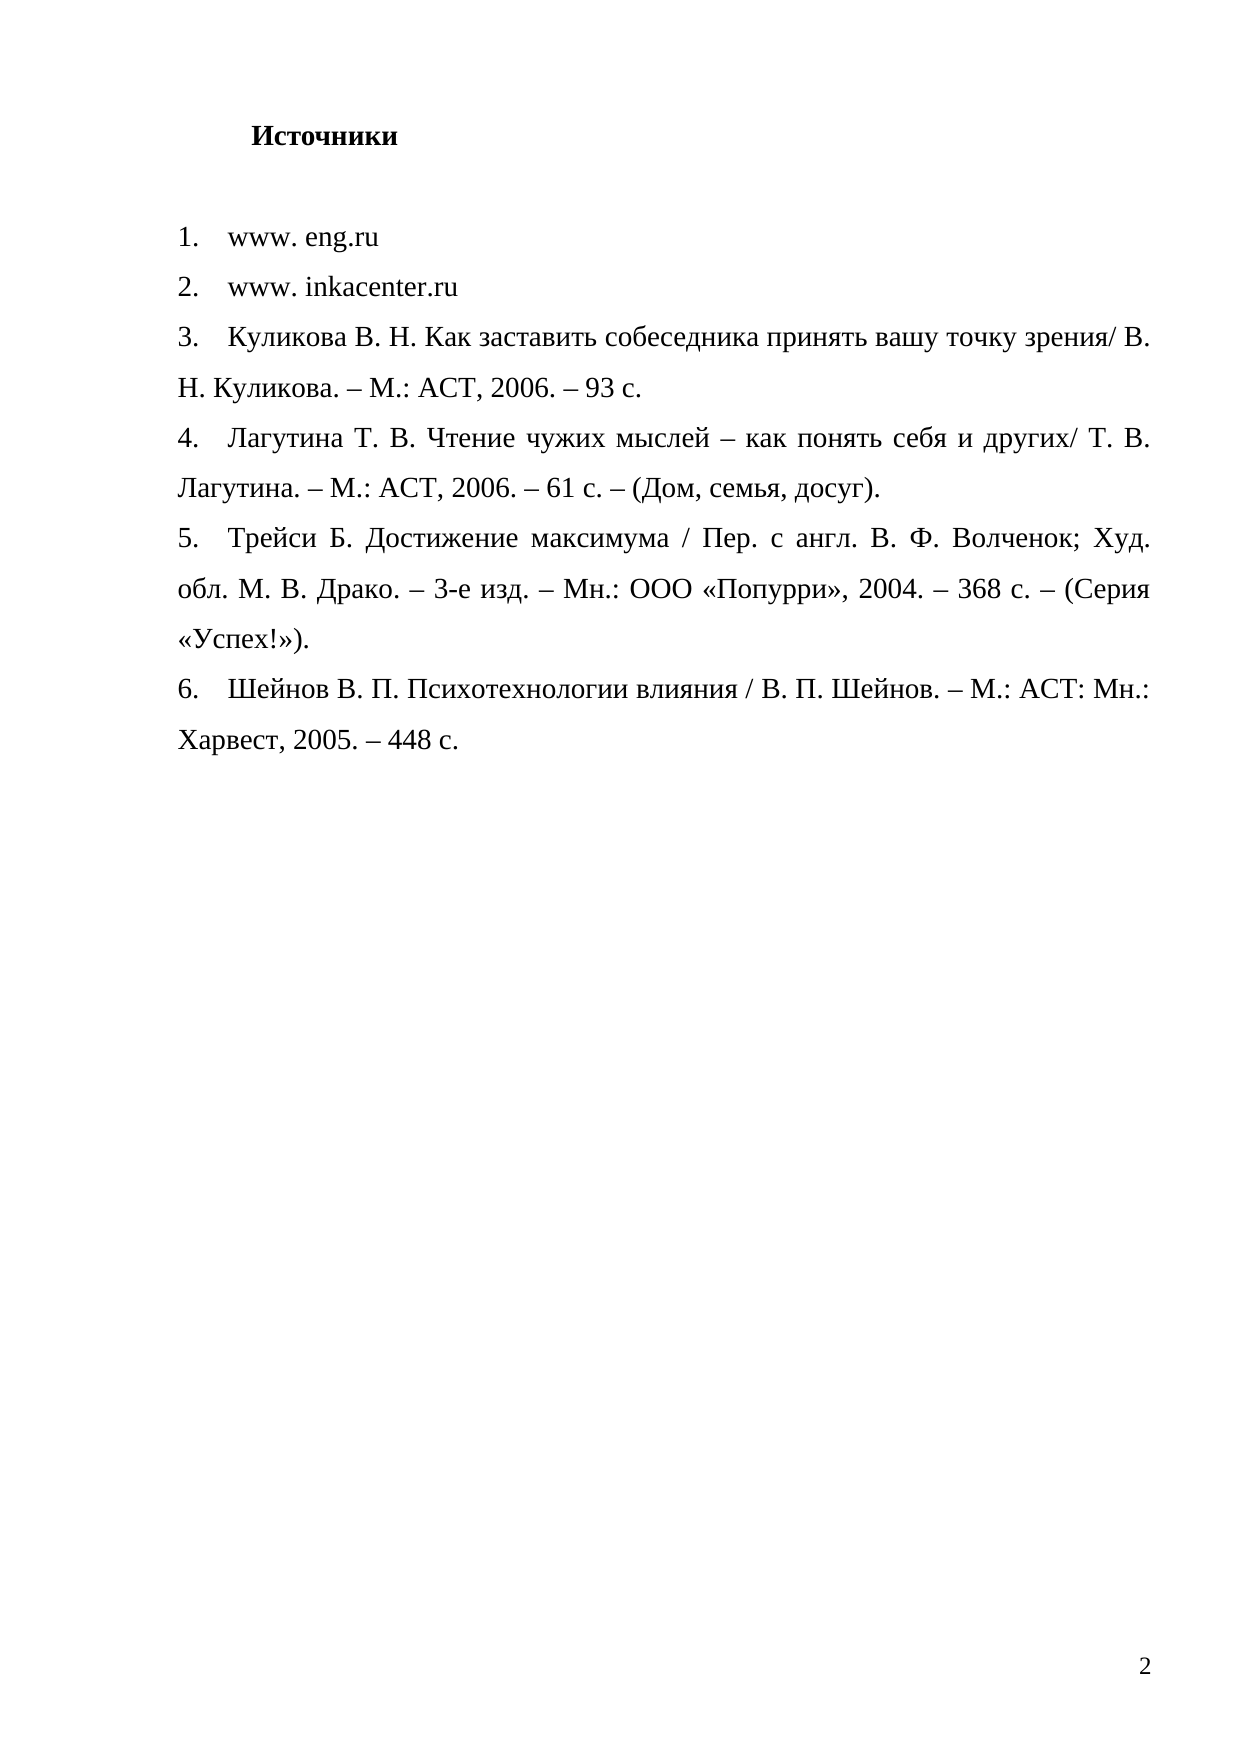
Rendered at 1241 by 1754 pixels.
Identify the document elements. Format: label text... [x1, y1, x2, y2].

list www. eng.ru [177, 219, 1152, 252]
list Куликова В. Н. Как заставить собеседника принять вашу точку зрения/ В. Н. Куликова. – М.: АСТ, 2006. – 93 с. [177, 319, 1152, 403]
subtitle Источники [177, 118, 1152, 152]
list Трейси Б. Достижение максимума / Пер. с англ. В. Ф. Волченок; Худ. обл. М. В. Драко. – 3-е изд. – Мн.: ООО «Попурри», 2004. – 368 с. – (Серия «Успех!»). [177, 521, 1152, 655]
list www. inkacenter.ru [177, 269, 1152, 303]
list Лагутина Т. В. Чтение чужих мыслей – как понять себя и других/ Т. В. Лагутина. – М.: АСТ, 2006. – 61 с. – (Дом, семья, досуг). [177, 420, 1152, 504]
list Шейнов В. П. Психотехнологии влияния / В. П. Шейнов. – М.: АСТ: Мн.: Харвест, 2005. – 448 с. [177, 672, 1152, 755]
